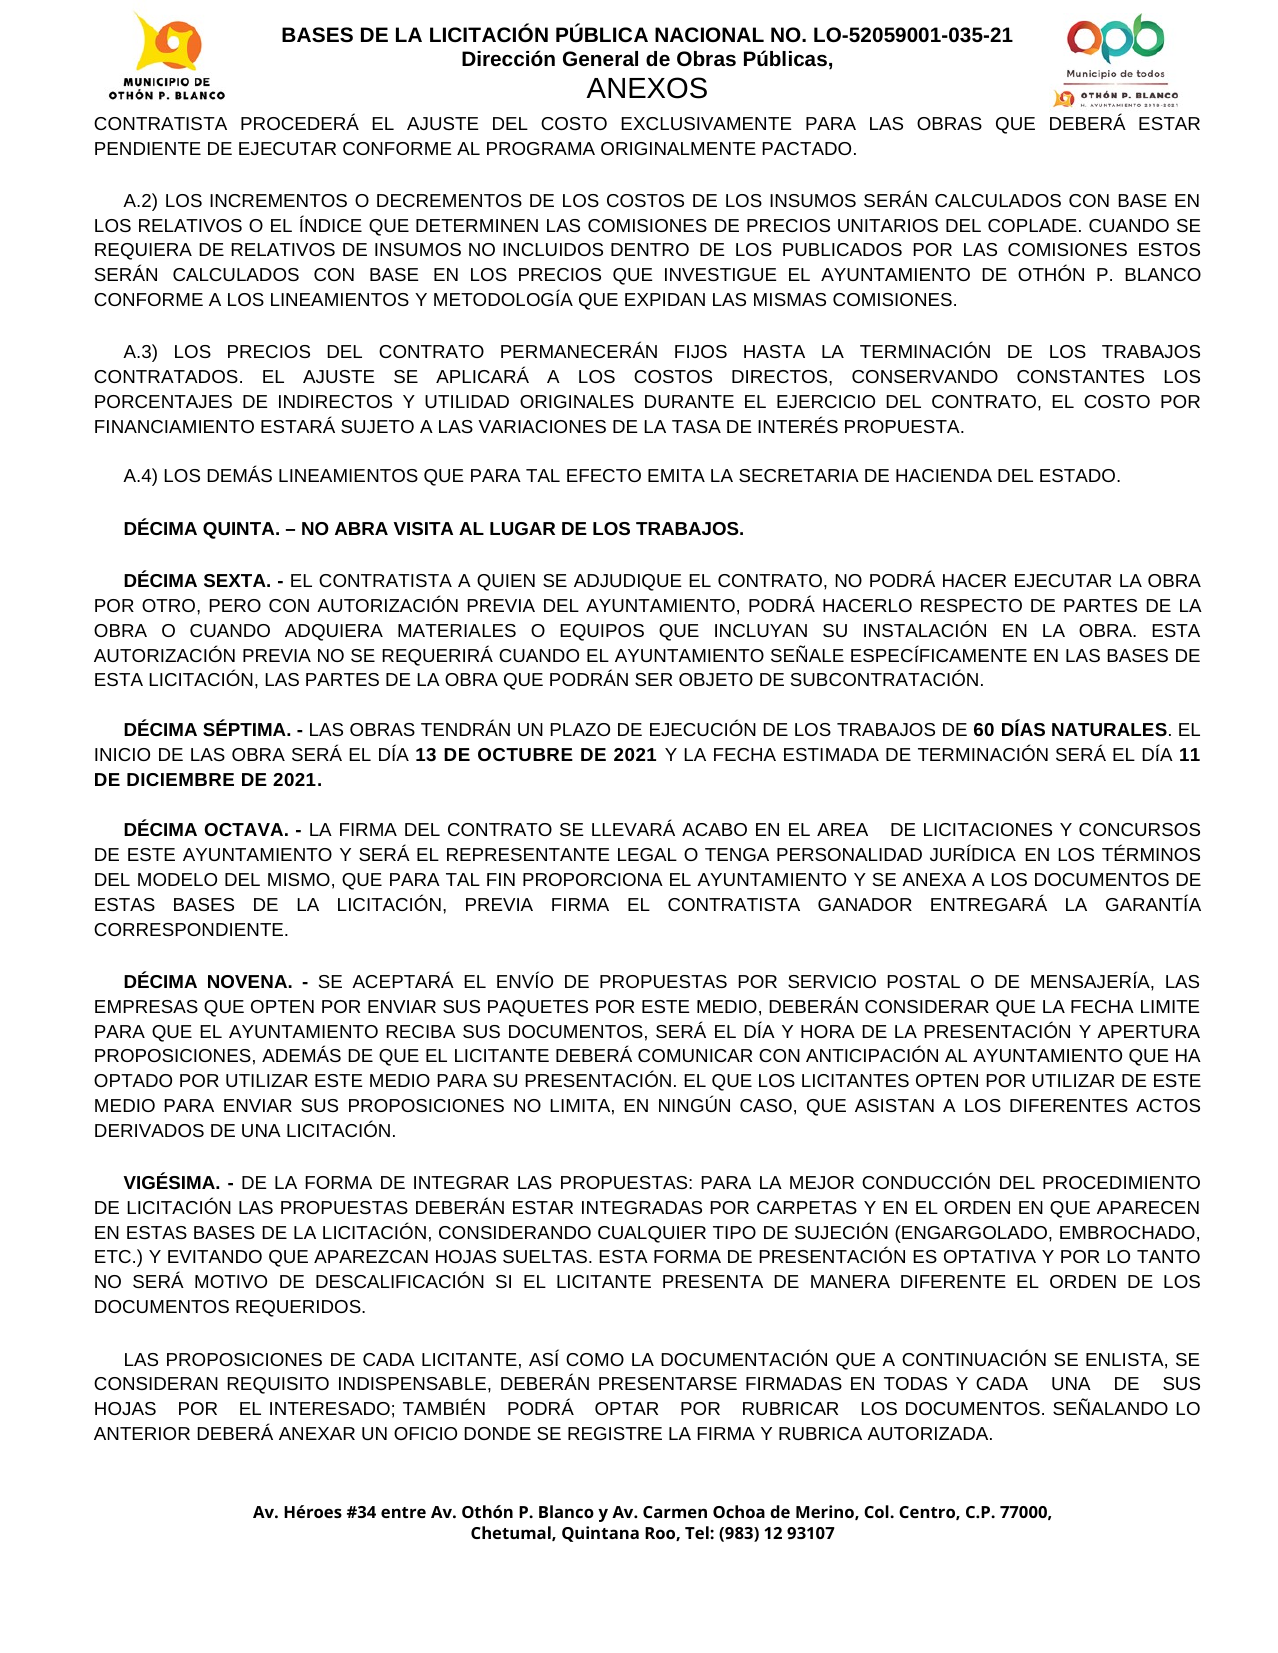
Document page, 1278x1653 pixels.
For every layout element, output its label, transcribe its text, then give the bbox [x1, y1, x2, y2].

text DÉCIMA SÉPTIMA. - LAS OBRAS TENDRÁN UN PLAZO DE EJECUCIÓN DE LOS TRABAJOS DE 60 DÍAS NATURALES. EL INICIO DE LAS OBRA SERÁ EL DÍA 13 DE OCTUBRE DE 2021 Y LA FECHA ESTIMADA DE TERMINACIÓN SERÁ EL DÍA 11 DE DICIEMBRE DE 2021. [94, 719, 1201, 790]
text LAS PROPOSICIONES DE CADA LICITANTE, ASÍ COMO LA DOCUMENTACIÓN QUE A CONTINUACIÓN SE ENLISTA, SE CONSIDERAN REQUISITO INDISPENSABLE, DEBERÁN PRESENTARSE FIRMADAS EN TODAS Y CADA UNA DE SUS HOJAS POR EL INTERESADO; TAMBIÉN PODRÁ OPTAR POR RUBRICAR LOS DOCUMENTOS. SEÑALANDO LO ANTERIOR DEBERÁ ANEXAR UN OFICIO DONDE SE REGISTRE LA FIRMA Y RUBRICA AUTORIZADA. [94, 1348, 1201, 1444]
text DÉCIMA OCTAVA. - LA FIRMA DEL CONTRATO SE LLEVARÁ ACABO EN EL AREA DE LICITACIONES Y CONCURSOS DE ESTE AYUNTAMIENTO Y SERÁ EL REPRESENTANTE LEGAL O TENGA PERSONALIDAD JURÍDICA EN LOS TÉRMINOS DEL MODELO DEL MISMO, QUE PARA TAL FIN PROPORCIONA EL AYUNTAMIENTO Y SE ANEXA A LOS DOCUMENTOS DE ESTAS BASES DE LA LICITACIÓN, PREVIA FIRMA EL CONTRATISTA GANADOR ENTREGARÁ LA GARANTÍA CORRESPONDIENTE. [94, 819, 1201, 940]
text DÉCIMA QUINTA. – NO ABRA VISITA AL LUGAR DE LOS TRABAJOS. [94, 518, 1201, 539]
picture [104, 0, 237, 112]
text DÉCIMA NOVENA. - SE ACEPTARÁ EL ENVÍO DE PROPUESTAS POR SERVICIO POSTAL O DE MENSAJERÍA, LAS EMPRESAS QUE OPTEN POR ENVIAR SUS PAQUETES POR ESTE MEDIO, DEBERÁN CONSIDERAR QUE LA FECHA LIMITE PARA QUE EL AYUNTAMIENTO RECIBA SUS DOCUMENTOS, SERÁ EL DÍA Y HORA DE LA PRESENTACIÓN Y APERTURA PROPOSICIONES, ADEMÁS DE QUE EL LICITANTE DEBERÁ COMUNICAR CON ANTICIPACIÓN AL AYUNTAMIENTO QUE HA OPTADO POR UTILIZAR ESTE MEDIO PARA SU PRESENTACIÓN. EL QUE LOS LICITANTES OPTEN POR UTILIZAR DE ESTE MEDIO PARA ENVIAR SUS PROPOSICIONES NO LIMITA, EN NINGÚN CASO, QUE ASISTAN A LOS DIFERENTES ACTOS DERIVADOS DE UNA LICITACIÓN. [94, 971, 1201, 1141]
text A.3) LOS PRECIOS DEL CONTRATO PERMANECERÁN FIJOS HASTA LA TERMINACIÓN DE LOS TRABAJOS CONTRATADOS. EL AJUSTE SE APLICARÁ A LOS COSTOS DIRECTOS, CONSERVANDO CONSTANTES LOS PORCENTAJES DE INDIRECTOS Y UTILIDAD ORIGINALES DURANTE EL EJERCICIO DEL CONTRATO, EL COSTO POR FINANCIAMIENTO ESTARÁ SUJETO A LAS VARIACIONES DE LA TASA DE INTERÉS PROPUESTA. [94, 341, 1201, 437]
text DÉCIMA SEXTA. - EL CONTRATISTA A QUIEN SE ADJUDIQUE EL CONTRATO, NO PODRÁ HACER EJECUTAR LA OBRA POR OTRO, PERO CON AUTORIZACIÓN PREVIA DEL AYUNTAMIENTO, PODRÁ HACERLO RESPECTO DE PARTES DE LA OBRA O CUANDO ADQUIERA MATERIALES O EQUIPOS QUE INCLUYAN SU INSTALACIÓN EN LA OBRA. ESTA AUTORIZACIÓN PREVIA NO SE REQUERIRÁ CUANDO EL AYUNTAMIENTO SEÑALE ESPECÍFICAMENTE EN LAS BASES DE ESTA LICITACIÓN, LAS PARTES DE LA OBRA QUE PODRÁN SER OBJETO DE SUBCONTRATACIÓN. [94, 570, 1201, 691]
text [94, 112, 1201, 159]
picture [1049, 13, 1192, 112]
text A.4) LOS DEMÁS LINEAMIENTOS QUE PARA TAL EFECTO EMITA LA SECRETARIA DE HACIENDA DEL ESTADO. [94, 465, 1201, 487]
text VIGÉSIMA. - DE LA FORMA DE INTEGRAR LAS PROPUESTAS: PARA LA MEJOR CONDUCCIÓN DEL PROCEDIMIENTO DE LICITACIÓN LAS PROPUESTAS DEBERÁN ESTAR INTEGRADAS POR CARPETAS Y EN EL ORDEN EN QUE APARECEN EN ESTAS BASES DE LA LICITACIÓN, CONSIDERANDO CUALQUIER TIPO DE SUJECIÓN (ENGARGOLADO, EMBROCHADO, ETC.) Y EVITANDO QUE APAREZCAN HOJAS SUELTAS. ESTA FORMA DE PRESENTACIÓN ES OPTATIVA Y POR LO TANTO NO SERÁ MOTIVO DE DESCALIFICACIÓN SI EL LICITANTE PRESENTA DE MANERA DIFERENTE EL ORDEN DE LOS DOCUMENTOS REQUERIDOS. [94, 1172, 1201, 1317]
text A.2) LOS INCREMENTOS O DECREMENTOS DE LOS COSTOS DE LOS INSUMOS SERÁN CALCULADOS CON BASE EN LOS RELATIVOS O EL ÍNDICE QUE DETERMINEN LAS COMISIONES DE PRECIOS UNITARIOS DEL COPLADE. CUANDO SE REQUIERA DE RELATIVOS DE INSUMOS NO INCLUIDOS DENTRO DE LOS PUBLICADOS POR LAS COMISIONES ESTOS SERÁN CALCULADOS CON BASE EN LOS PRECIOS QUE INVESTIGUE EL AYUNTAMIENTO DE OTHÓN P. BLANCO CONFORME A LOS LINEAMIENTOS Y METODOLOGÍA QUE EXPIDAN LAS MISMAS COMISIONES. [94, 190, 1201, 310]
